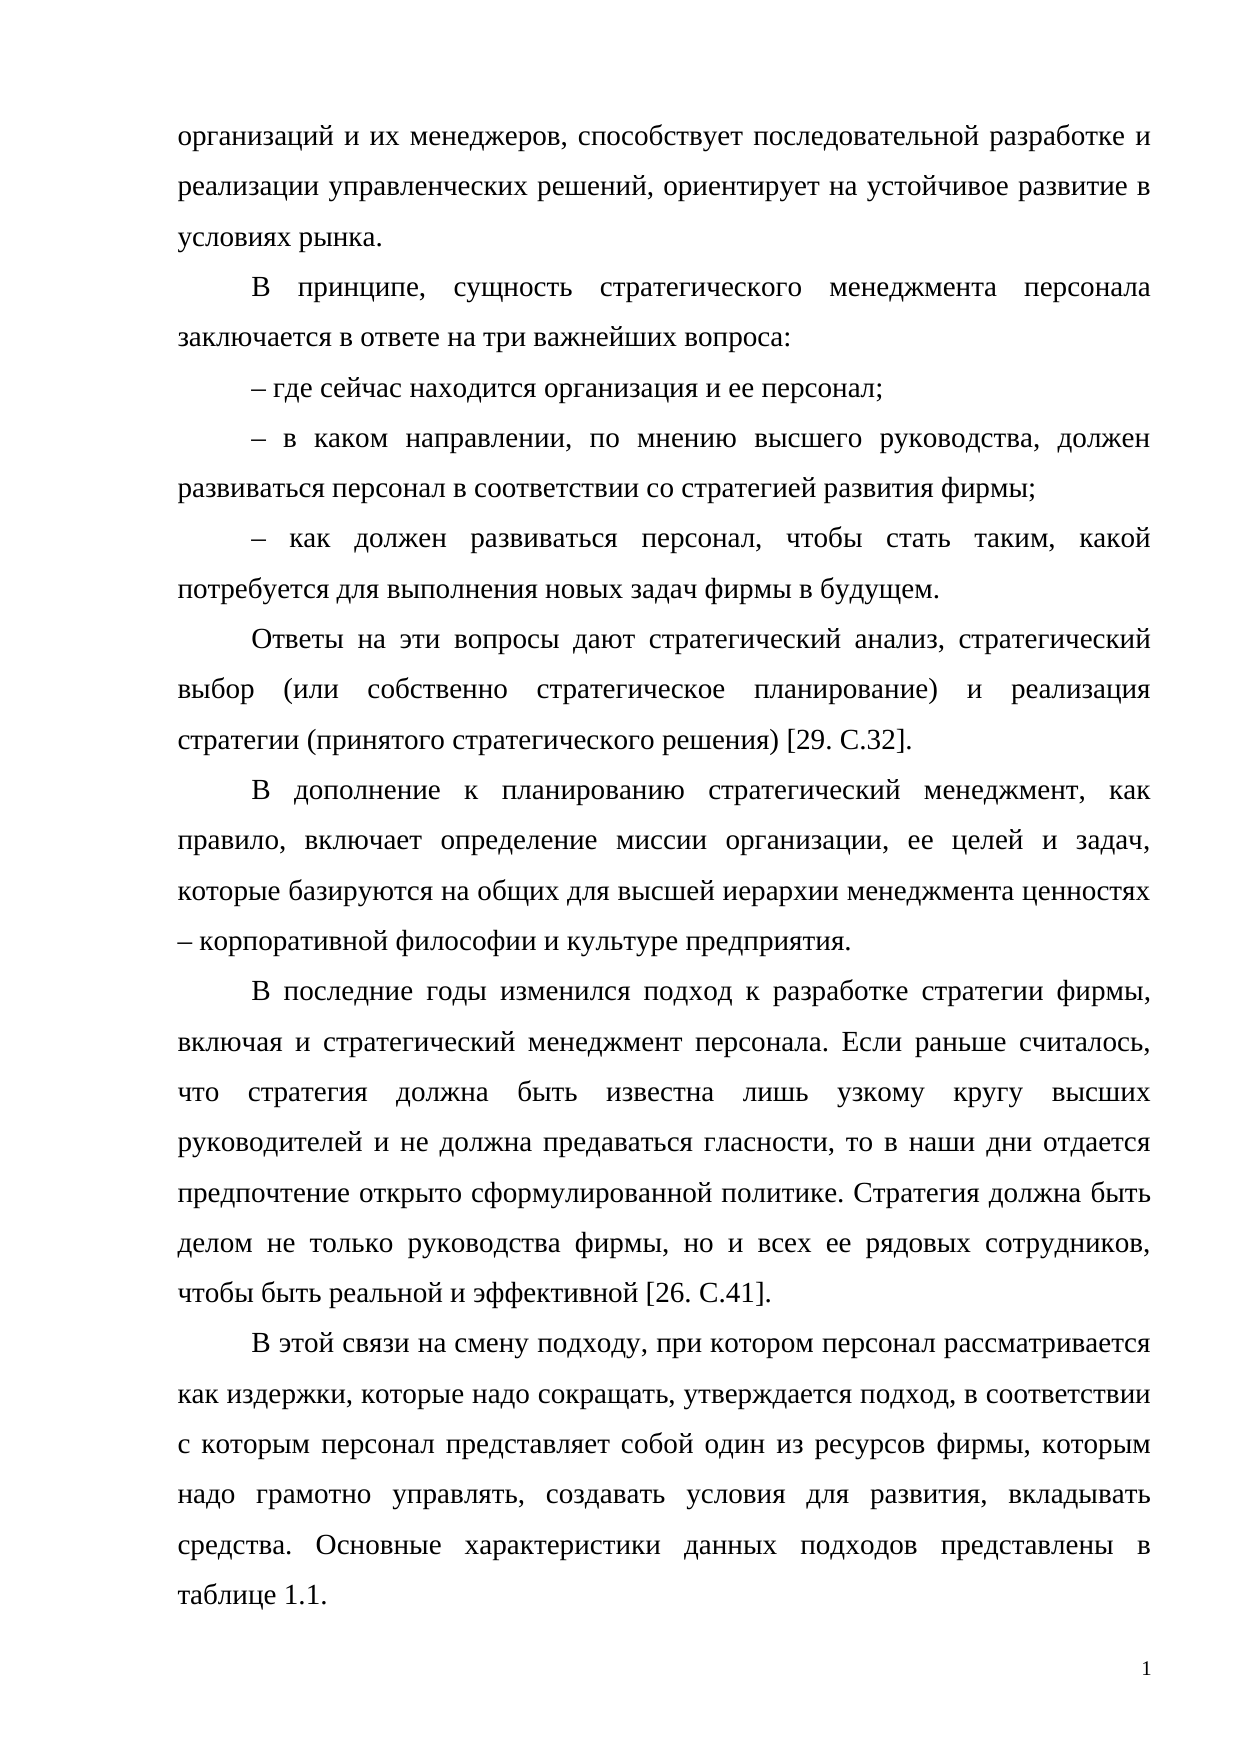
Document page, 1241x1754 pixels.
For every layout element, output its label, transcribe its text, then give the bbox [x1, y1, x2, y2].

text Ответы на эти вопросы дают стратегический анализ, стратегический выбор (или собственно стратегическое планирование) и реализация стратегии (принятого стратегического решения) [29. С.32]. [177, 621, 1152, 755]
text В этой связи на смену подходу, при котором персонал рассматривается как издержки, которые надо сокращать, утверждается подход, в соответствии с которым персонал представляет собой один из ресурсов фирмы, которым надо грамотно управлять, создавать условия для развития, вкладывать средства. Основные характеристики данных подходов представлены в таблице 1.1. [177, 1326, 1152, 1611]
text В последние годы изменился подход к разработке стратегии фирмы, включая и стратегический менеджмент персонала. Если раньше считалось, что стратегия должна быть известна лишь узкому кругу высших руководителей и не должна предаваться гласности, то в наши дни отдается предпочтение открыто сформулированной политике. Стратегия должна быть делом не только руководства фирмы, но и всех ее рядовых сотрудников, чтобы быть реальной и эффективной [26. С.41]. [177, 973, 1152, 1309]
text – где сейчас находится организация и ее персонал; [177, 370, 1152, 403]
text – как должен развиваться персонал, чтобы стать таким, какой потребуется для выполнения новых задач фирмы в будущем. [177, 521, 1152, 604]
text В принципе, сущность стратегического менеджмента персонала заключается в ответе на три важнейших вопроса: [177, 269, 1152, 353]
text В дополнение к планированию стратегический менеджмент, как правило, включает определение миссии организации, ее целей и задач, которые базируются на общих для высшей иерархии менеджмента ценностях – корпоративной философии и культуре предприятия. [177, 772, 1152, 957]
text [177, 118, 1152, 252]
text – в каком направлении, по мнению высшего руководства, должен развиваться персонал в соответствии со стратегией развития фирмы; [177, 420, 1152, 504]
